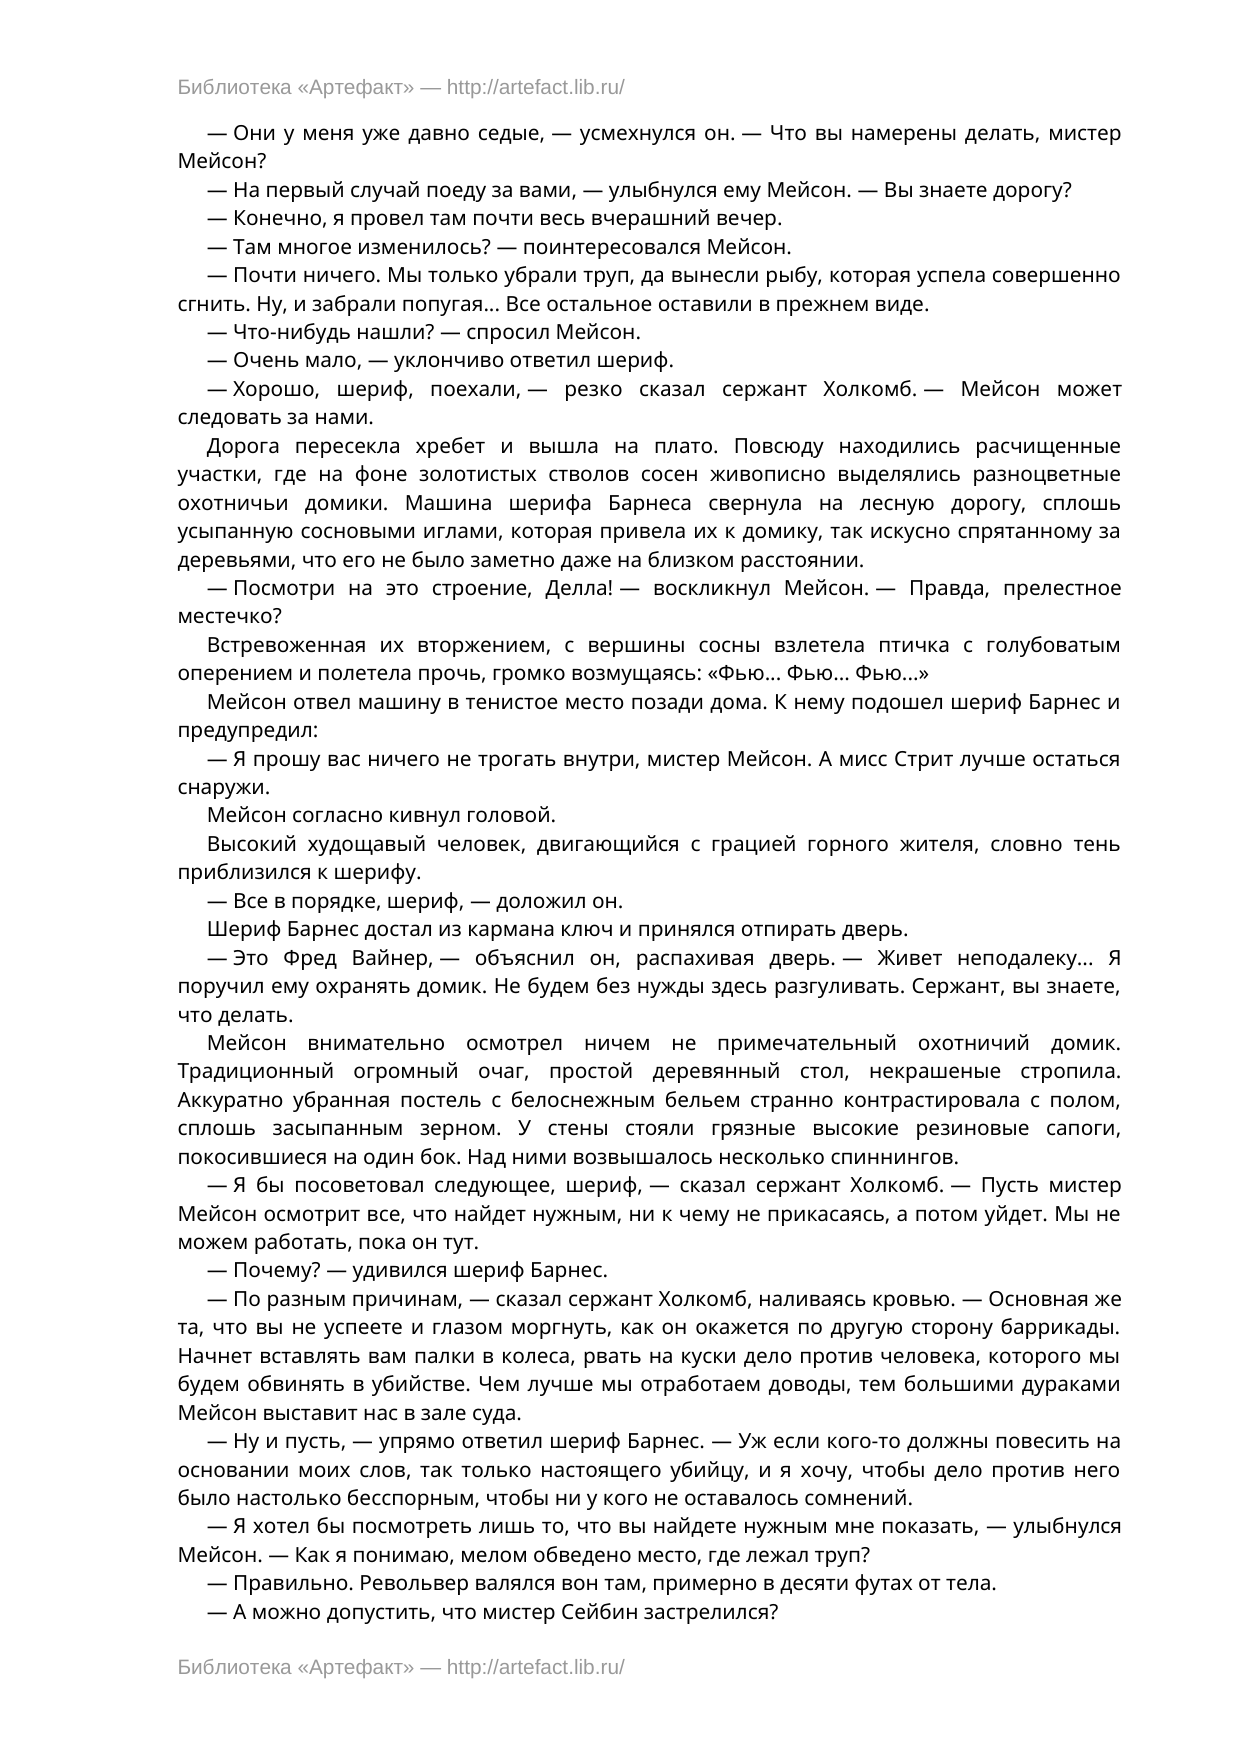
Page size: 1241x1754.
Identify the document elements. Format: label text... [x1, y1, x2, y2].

text Мейсон согласно кивнул головой. [177, 801, 1122, 829]
text — Они у меня уже давно седые, — усмехнулся он. — Что вы намерены делать, мистер Мейсон? [177, 118, 1122, 175]
text — На первый случай поеду за вами, — улыбнулся ему Мейсон. — Вы знаете дорогу? [177, 175, 1122, 203]
text Дорога пересекла хребет и вышла на плато. Повсюду находились расчищенные участки, где на фоне золотистых стволов сосен живописно выделялись разноцветные охотничьи домики. Машина шерифа Барнеса свернула на лесную дорогу, сплошь усыпанную сосновыми иглами, которая привела их к домику, так искусно спрятанному за деревьями, что его не было заметно даже на близком расстоянии. [177, 431, 1122, 573]
text — Посмотри на это строение, Делла! — воскликнул Мейсон. — Правда, прелестное местечко? [177, 573, 1122, 630]
text — Там многое изменилось? — поинтересовался Мейсон. [177, 232, 1122, 260]
text — А можно допустить, что мистер Сейбин застрелился? [177, 1597, 1122, 1625]
text Шериф Барнес достал из кармана ключ и принялся отпирать дверь. [177, 914, 1122, 943]
text Встревоженная их вторжением, с вершины сосны взлетела птичка с голубоватым оперением и полетела прочь, громко возмущаясь: «Фью... Фью... Фью...» [177, 630, 1122, 687]
text — Это Фред Вайнер, — объяснил он, распахивая дверь. — Живет неподалеку... Я поручил ему охранять домик. Не будем без нужды здесь разгуливать. Сержант, вы знаете, что делать. [177, 943, 1122, 1028]
text — Конечно, я провел там почти весь вчерашний вечер. [177, 203, 1122, 232]
text Мейсон внимательно осмотрел ничем не примечательный охотничий домик. Традиционный огромный очаг, простой деревянный стол, некрашеные стропила. Аккуратно убранная постель с белоснежным бельем странно контрастировала с полом, сплошь засыпанным зерном. У стены стояли грязные высокие резиновые сапоги, покосившиеся на один бок. Над ними возвышалось несколько спиннингов. [177, 1028, 1122, 1170]
text Мейсон отвел машину в тенистое место позади дома. К нему подошел шериф Барнес и предупредил: [177, 687, 1122, 744]
text — Что-нибудь нашли? — спросил Мейсон. [177, 317, 1122, 346]
text — Я бы посоветовал следующее, шериф, — сказал сержант Холкомб. — Пусть мистер Мейсон осмотрит все, что найдет нужным, ни к чему не прикасаясь, а потом уйдет. Мы не можем работать, пока он тут. [177, 1170, 1122, 1256]
text — По разным причинам, — сказал сержант Холкомб, наливаясь кровью. — Основная же та, что вы не успеете и глазом моргнуть, как он окажется по другую сторону баррикады. Начнет вставлять вам палки в колеса, рвать на куски дело против человека, которого мы будем обвинять в убийстве. Чем лучше мы отработаем доводы, тем большими дураками Мейсон выставит нас в зале суда. [177, 1284, 1122, 1426]
text — Я прошу вас ничего не трогать внутри, мистер Мейсон. А мисс Стрит лучше остаться снаружи. [177, 744, 1122, 801]
text — Хорошо, шериф, поехали, — резко сказал сержант Холкомб. — Мейсон может следовать за нами. [177, 374, 1122, 431]
text — Я хотел бы посмотреть лишь то, что вы найдете нужным мне показать, — улыбнулся Мейсон. — Как я понимаю, мелом обведено место, где лежал труп? [177, 1512, 1122, 1568]
text — Все в порядке, шериф, — доложил он. [177, 886, 1122, 914]
text — Ну и пусть, — упрямо ответил шериф Барнес. — Уж если кого-то должны повесить на основании моих слов, так только настоящего убийцу, и я хочу, чтобы дело против него было настолько бесспорным, чтобы ни у кого не оставалось сомнений. [177, 1426, 1122, 1512]
text — Почему? — удивился шериф Барнес. [177, 1256, 1122, 1284]
text — Правильно. Револьвер валялся вон там, примерно в десяти футах от тела. [177, 1568, 1122, 1597]
text Высокий худощавый человек, двигающийся с грацией горного жителя, словно тень приблизился к шерифу. [177, 829, 1122, 886]
text — Очень мало, — уклончиво ответил шериф. [177, 346, 1122, 374]
text — Почти ничего. Мы только убрали труп, да вынесли рыбу, которая успела совершенно сгнить. Ну, и забрали попугая... Все остальное оставили в прежнем виде. [177, 260, 1122, 317]
